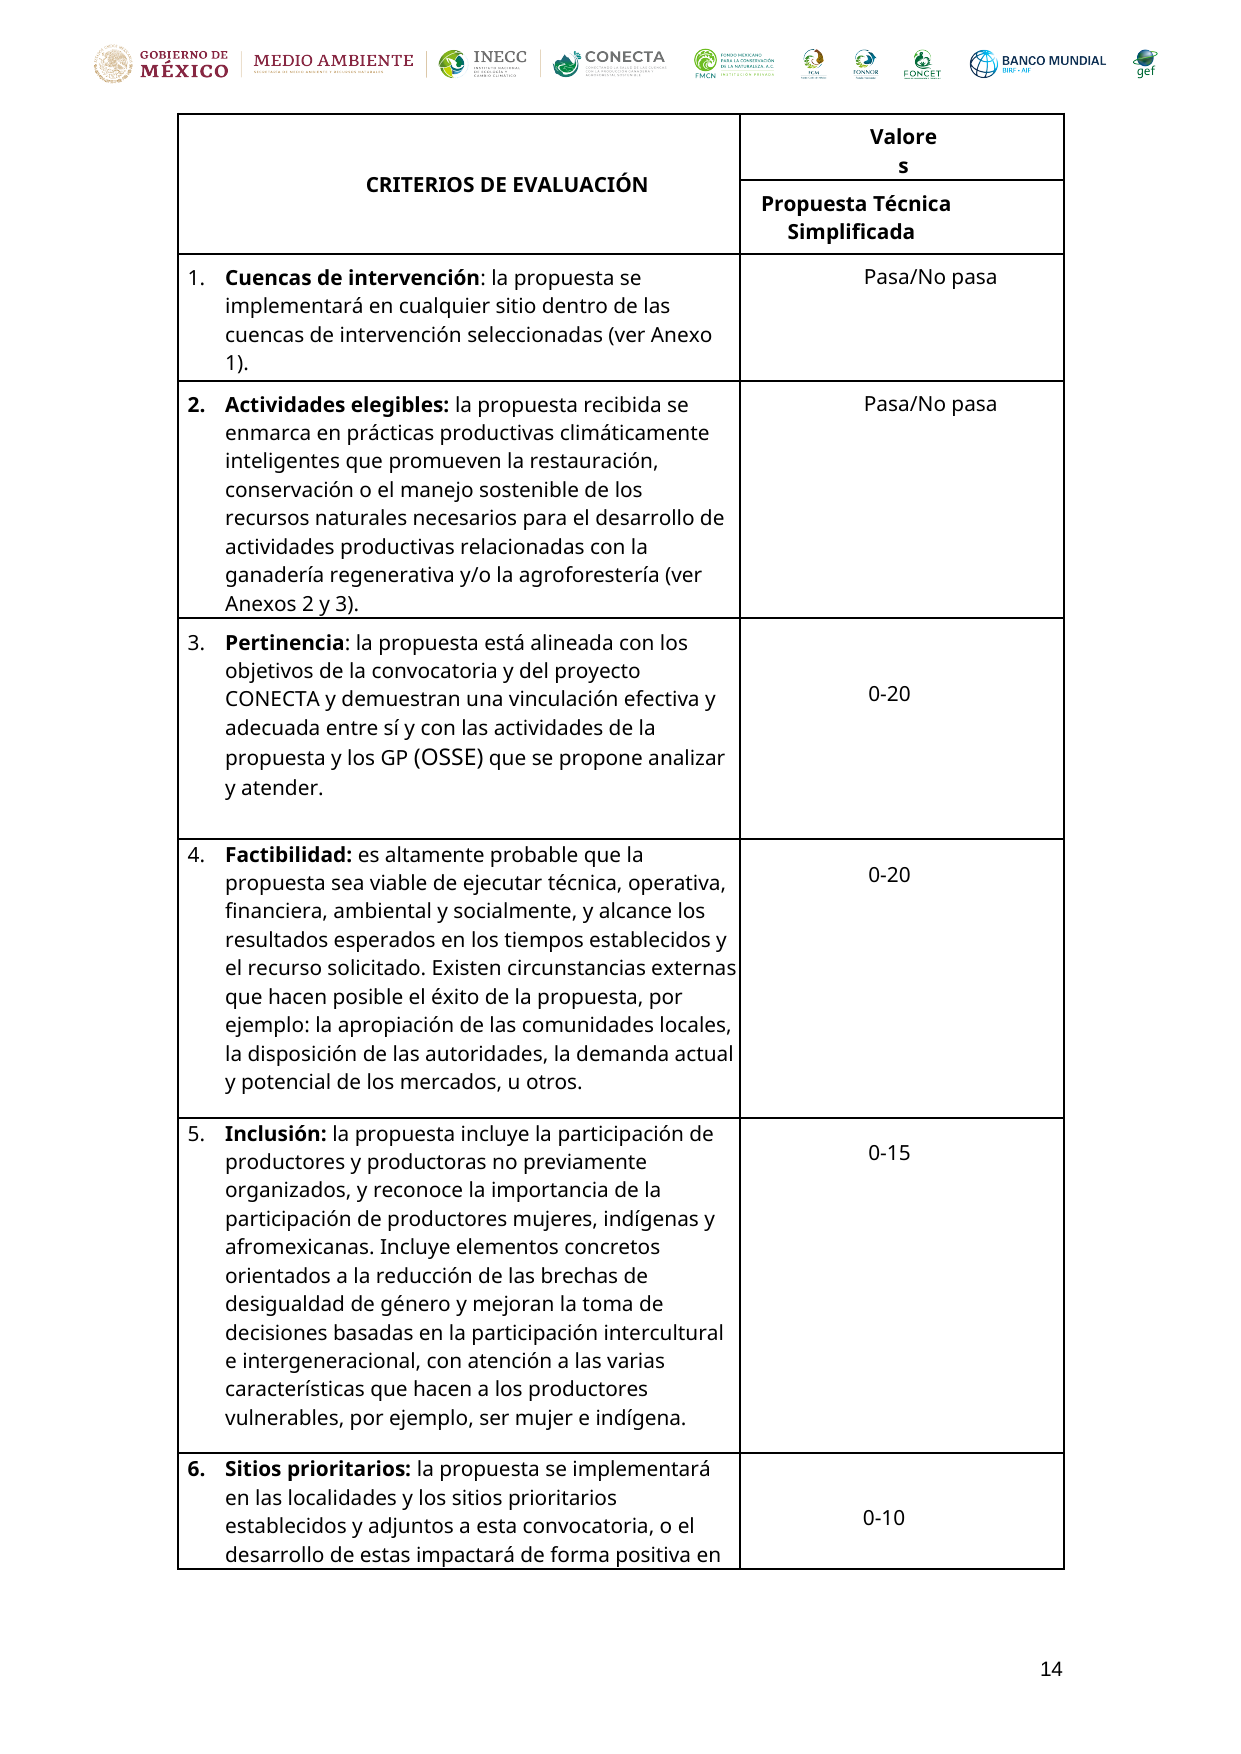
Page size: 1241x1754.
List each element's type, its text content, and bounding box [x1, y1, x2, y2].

table_cell Inclusión: la propuesta incluye la participación de productores y productoras no previamente organizados, y reconoce la importancia de la participación de productores mujeres, indígenas y afromexicanas. Incluye elementos concretos orientados a la reducción de las brechas de desigualdad de género y mejoran la toma de decisiones basadas en la participación intercultural e intergeneracional, con atención a las varias características que hacen a los productores vulnerables, por ejemplo, ser mujer e indígena. [179, 1119, 739, 1452]
table_cell Cuencas de intervención: la propuesta se implementará en cualquier sitio dentro de las cuencas de intervención seleccionadas (ver Anexo 1). [179, 255, 739, 379]
table_cell Pasa/No pasa [741, 382, 1063, 617]
table_cell 0-20 [741, 619, 1063, 838]
table_cell 0-20 [741, 840, 1063, 1117]
table_cell Actividades elegibles: la propuesta recibida se enmarca en prácticas productivas climáticamente inteligentes que promueven la restauración, conservación o el manejo sostenible de los recursos naturales necesarios para el desarrollo de actividades productivas relacionadas con la ganadería regenerativa y/o la agroforestería (ver Anexos 2 y 3). [179, 382, 739, 617]
table_cell Factibilidad: es altamente probable que la propuesta sea viable de ejecutar técnica, operativa, financiera, ambiental y socialmente, y alcance los resultados esperados en los tiempos establecidos y el recurso solicitado. Existen circunstancias externas que hacen posible el éxito de la propuesta, por ejemplo: la apropiación de las comunidades locales, la disposición de las autoridades, la demanda actual y potencial de los mercados, u otros. [179, 840, 739, 1117]
table_cell Propuesta Técnica Simplificada [741, 181, 1063, 253]
table_cell Pertinencia: la propuesta está alineada con los objetivos de la convocatoria y del proyecto CONECTA y demuestran una vinculación efectiva y adecuada entre sí y con las actividades de la propuesta y los GP (OSSE) que se propone analizar y atender. [179, 619, 739, 838]
table_header CRITERIOS DE EVALUACIÓN [179, 115, 739, 253]
table_cell 0-10 [741, 1454, 1063, 1568]
table_header Valores [741, 115, 1063, 179]
table_cell Pasa/No pasa [741, 255, 1063, 379]
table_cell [179, 1454, 739, 1568]
table_cell 0-15 [741, 1119, 1063, 1452]
picture [74, 29, 1177, 100]
